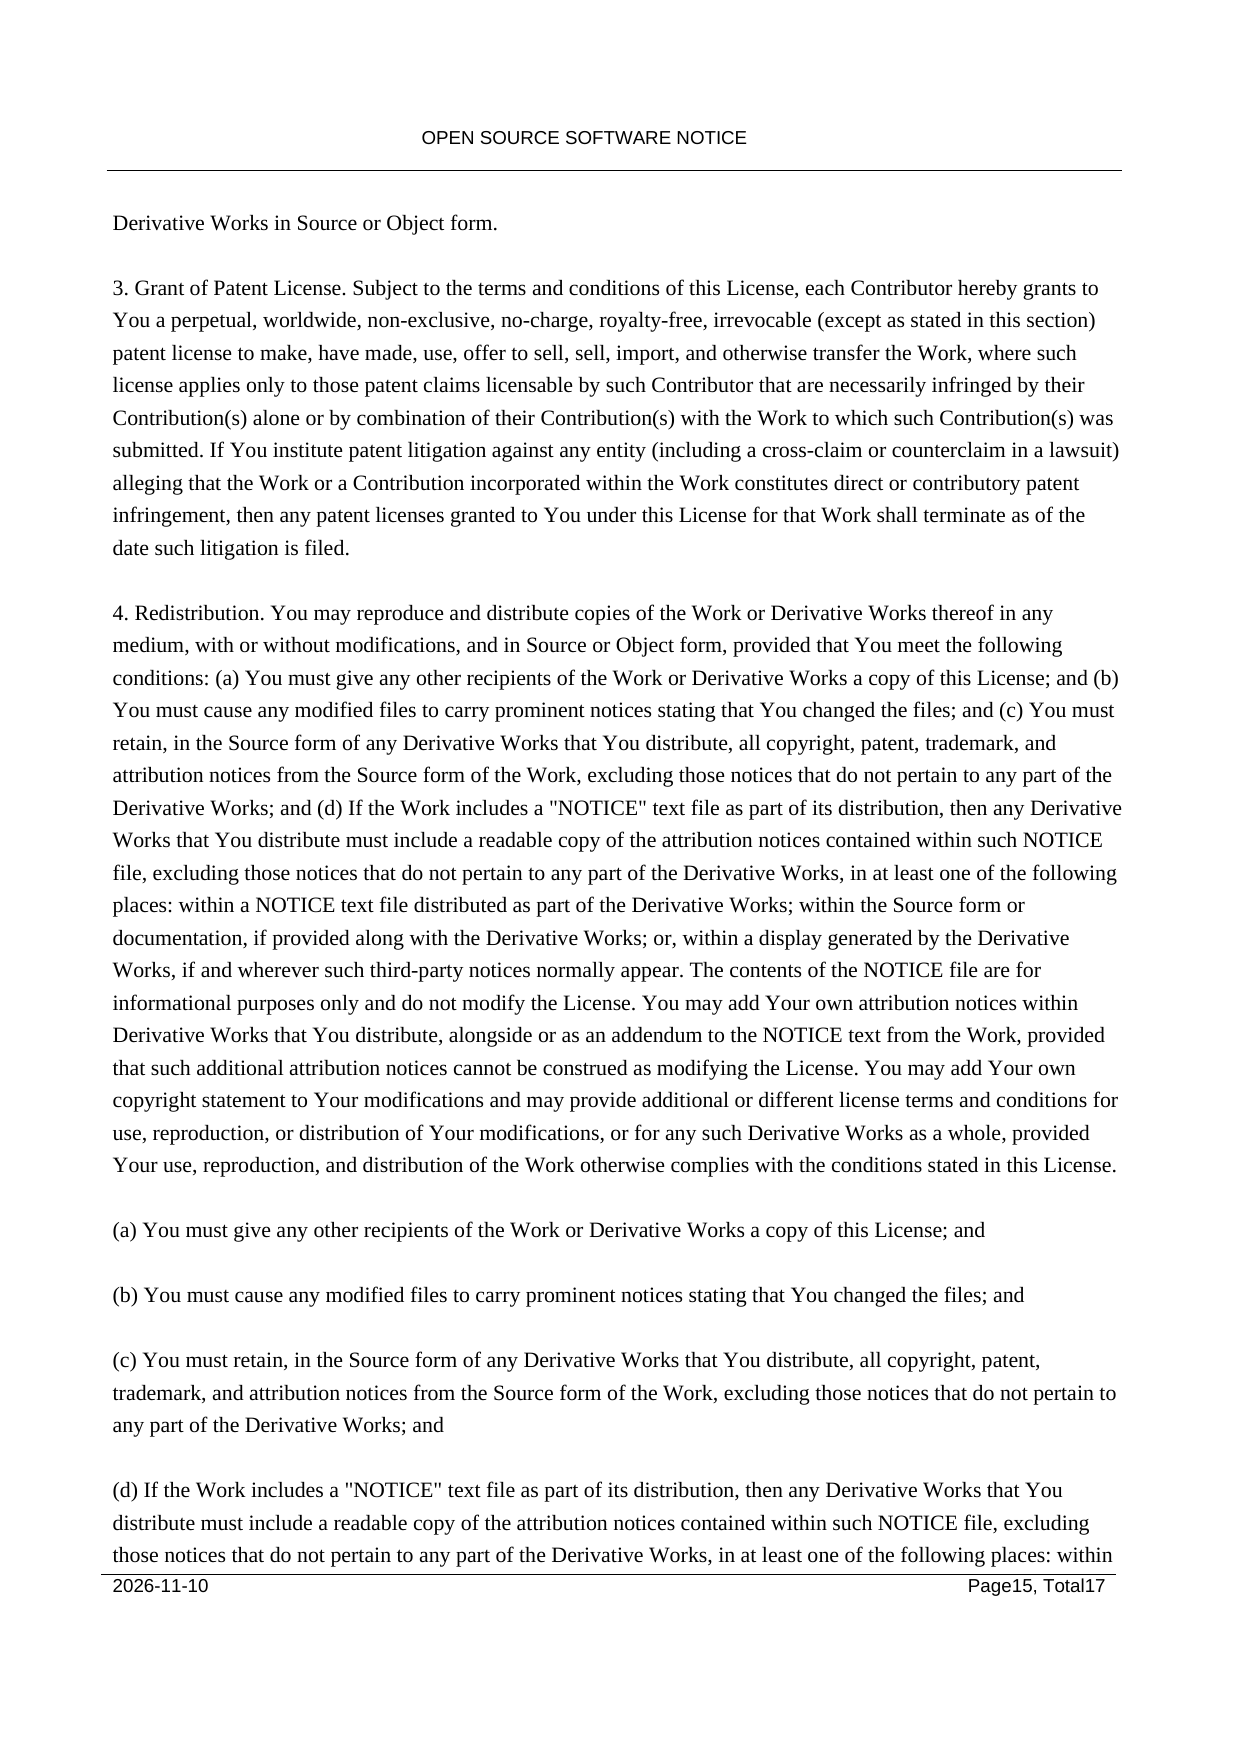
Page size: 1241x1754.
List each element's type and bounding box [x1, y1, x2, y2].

text [112, 206, 1128, 1571]
